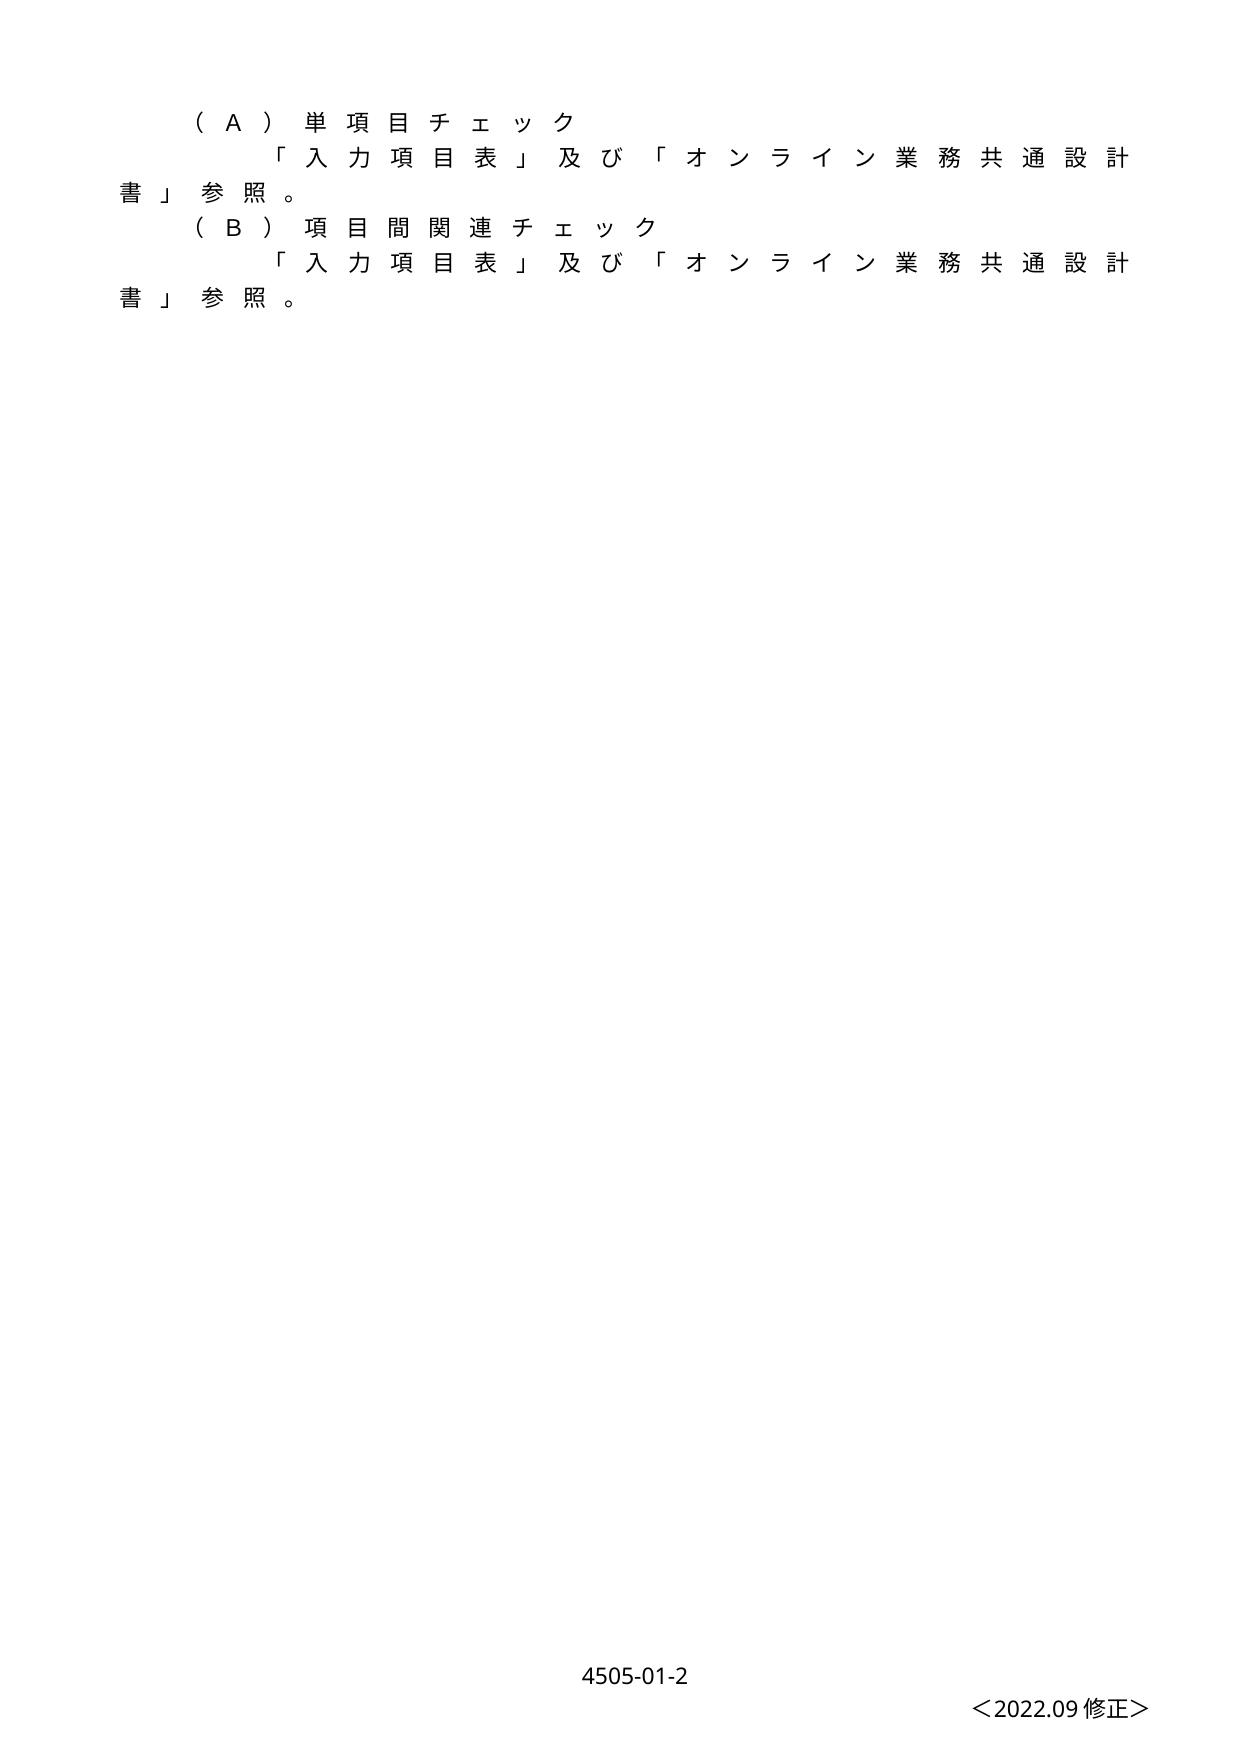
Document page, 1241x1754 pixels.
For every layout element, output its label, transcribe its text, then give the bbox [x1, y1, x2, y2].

text 「入力項目表」及び「オンライン業務共通設計書」参照。 [119, 244, 1150, 314]
text （Ｂ）項目間関連チェック [119, 209, 1150, 244]
text 「入力項目表」及び「オンライン業務共通設計書」参照。 [119, 139, 1150, 209]
text （Ａ）単項目チェック [119, 104, 1150, 139]
